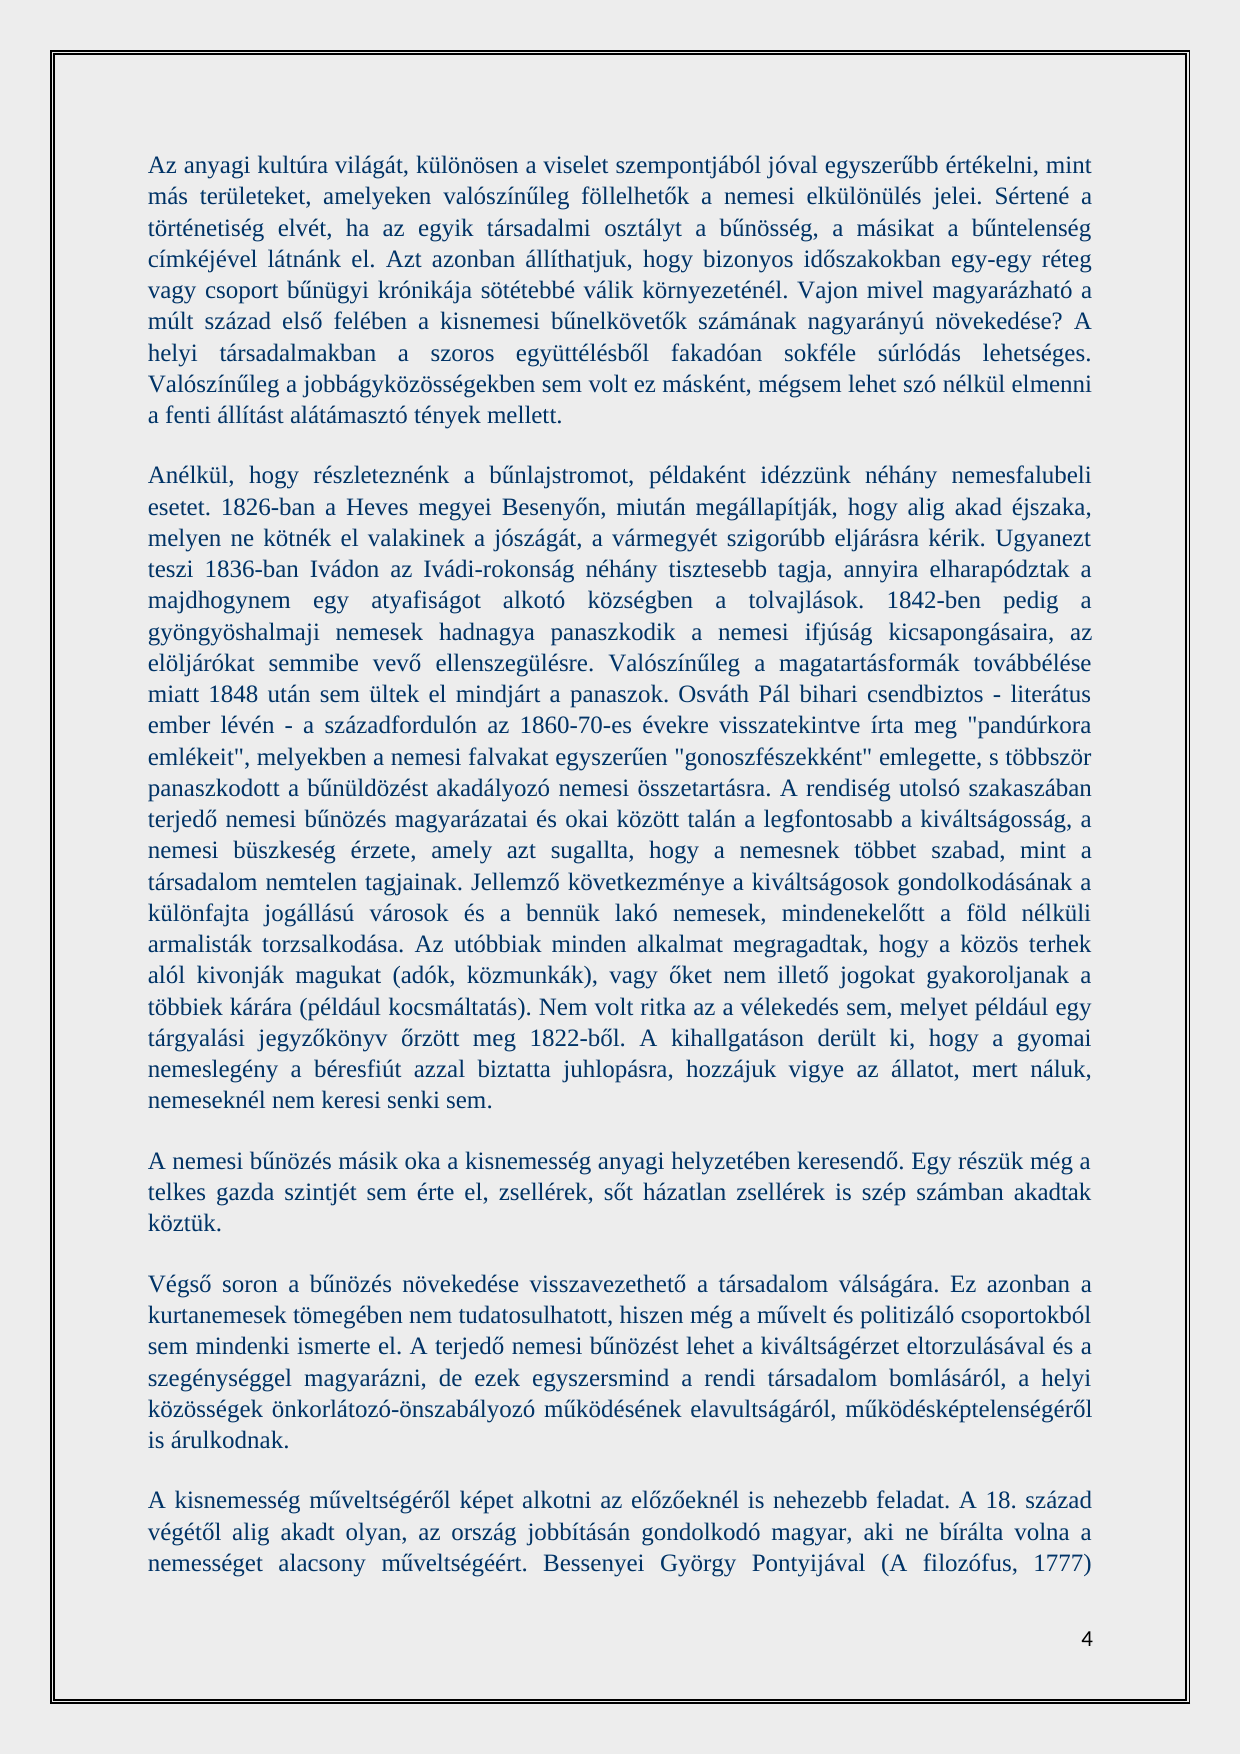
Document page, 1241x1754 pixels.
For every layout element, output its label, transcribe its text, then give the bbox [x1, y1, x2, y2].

text Anélkül, hogy részleteznénk a bűnlajstromot, példaként idézzünk néhány nemesfalubeli esetet. 1826-ban a Heves megyei Besenyőn, miután megállapítják, hogy alig akad éjszaka, melyen ne kötnék el valakinek a jószágát, a vármegyét szigorúbb eljárásra kérik. Ugyanezt teszi 1836-ban Ivádon az Ivádi-rokonság néhány tisztesebb tagja, annyira elharapództak a majdhogynem egy atyafiságot alkotó községben a tolvajlások. 1842-ben pedig a gyöngyöshalmaji nemesek hadnagya panaszkodik a nemesi ifjúság kicsapongásaira, az elöljárókat semmibe vevő ellenszegülésre. Valószínűleg a magatartásformák továbbélése miatt 1848 után sem ültek el mindjárt a panaszok. Osváth Pál bihari csendbiztos - literátus ember lévén - a századfordulón az 1860-70-es évekre visszatekintve írta meg "pandúrkora emlékeit", melyekben a nemesi falvakat egyszerűen "gonoszfészekként" emlegette, s többször panaszkodott a bűnüldözést akadályozó nemesi összetartásra. A rendiség utolsó szakaszában terjedő nemesi bűnözés magyarázatai és okai között talán a legfontosabb a kiváltságosság, a nemesi büszkeség érzete, amely azt sugallta, hogy a nemesnek többet szabad, mint a társadalom nemtelen tagjainak. Jellemző következménye a kiváltságosok gondolkodásának a különfajta jogállású városok és a bennük lakó nemesek, mindenekelőtt a föld nélküli armalisták torzsalkodása. Az utóbbiak minden alkalmat megragadtak, hogy a közös terhek alól kivonják magukat (adók, közmunkák), vagy őket nem illető jogokat gyakoroljanak a többiek kárára (például kocsmáltatás). Nem volt ritka az a vélekedés sem, melyet például egy tárgyalási jegyzőkönyv őrzött meg 1822-ből. A kihallgatáson derült ki, hogy a gyomai nemeslegény a béresfiút azzal biztatta juhlopásra, hozzájuk vigye az állatot, mert náluk, nemeseknél nem keresi senki sem. [148, 458, 1093, 1114]
text Az anyagi kultúra világát, különösen a viselet szempontjából jóval egyszerűbb értékelni, mint más területeket, amelyeken valószínűleg föllelhetők a nemesi elkülönülés jelei. Sértené a történetiség elvét, ha az egyik társadalmi osztályt a bűnösség, a másikat a bűntelenség címkéjével látnánk el. Azt azonban állíthatjuk, hogy bizonyos időszakokban egy-egy réteg vagy csoport bűnügyi krónikája sötétebbé válik környezeténél. Vajon mivel magyarázható a múlt század első felében a kisnemesi bűnelkövetők számának nagyarányú növekedése? A helyi társadalmakban a szoros együttélésből fakadóan sokféle súrlódás lehetséges. Valószínűleg a jobbágyközösségekben sem volt ez másként, mégsem lehet szó nélkül elmenni a fenti állítást alátámasztó tények mellett. [148, 148, 1093, 429]
text A nemesi bűnözés másik oka a kisnemesség anyagi helyzetében keresendő. Egy részük még a telkes gazda szintjét sem érte el, zsellérek, sőt házatlan zsellérek is szép számban akadtak köztük. [148, 1143, 1093, 1237]
text Végső soron a bűnözés növekedése visszavezethető a társadalom válságára. Ez azonban a kurtanemesek tömegében nem tudatosulhatott, hiszen még a művelt és politizáló csoportokból sem mindenki ismerte el. A terjedő nemesi bűnözést lehet a kiváltságérzet eltorzulásával és a szegénységgel magyarázni, de ezek egyszersmind a rendi társadalom bomlásáról, a helyi közösségek önkorlátozó-önszabályozó működésének elavultságáról, működésképtelenségéről is árulkodnak. [148, 1266, 1093, 1454]
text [148, 1483, 1093, 1577]
